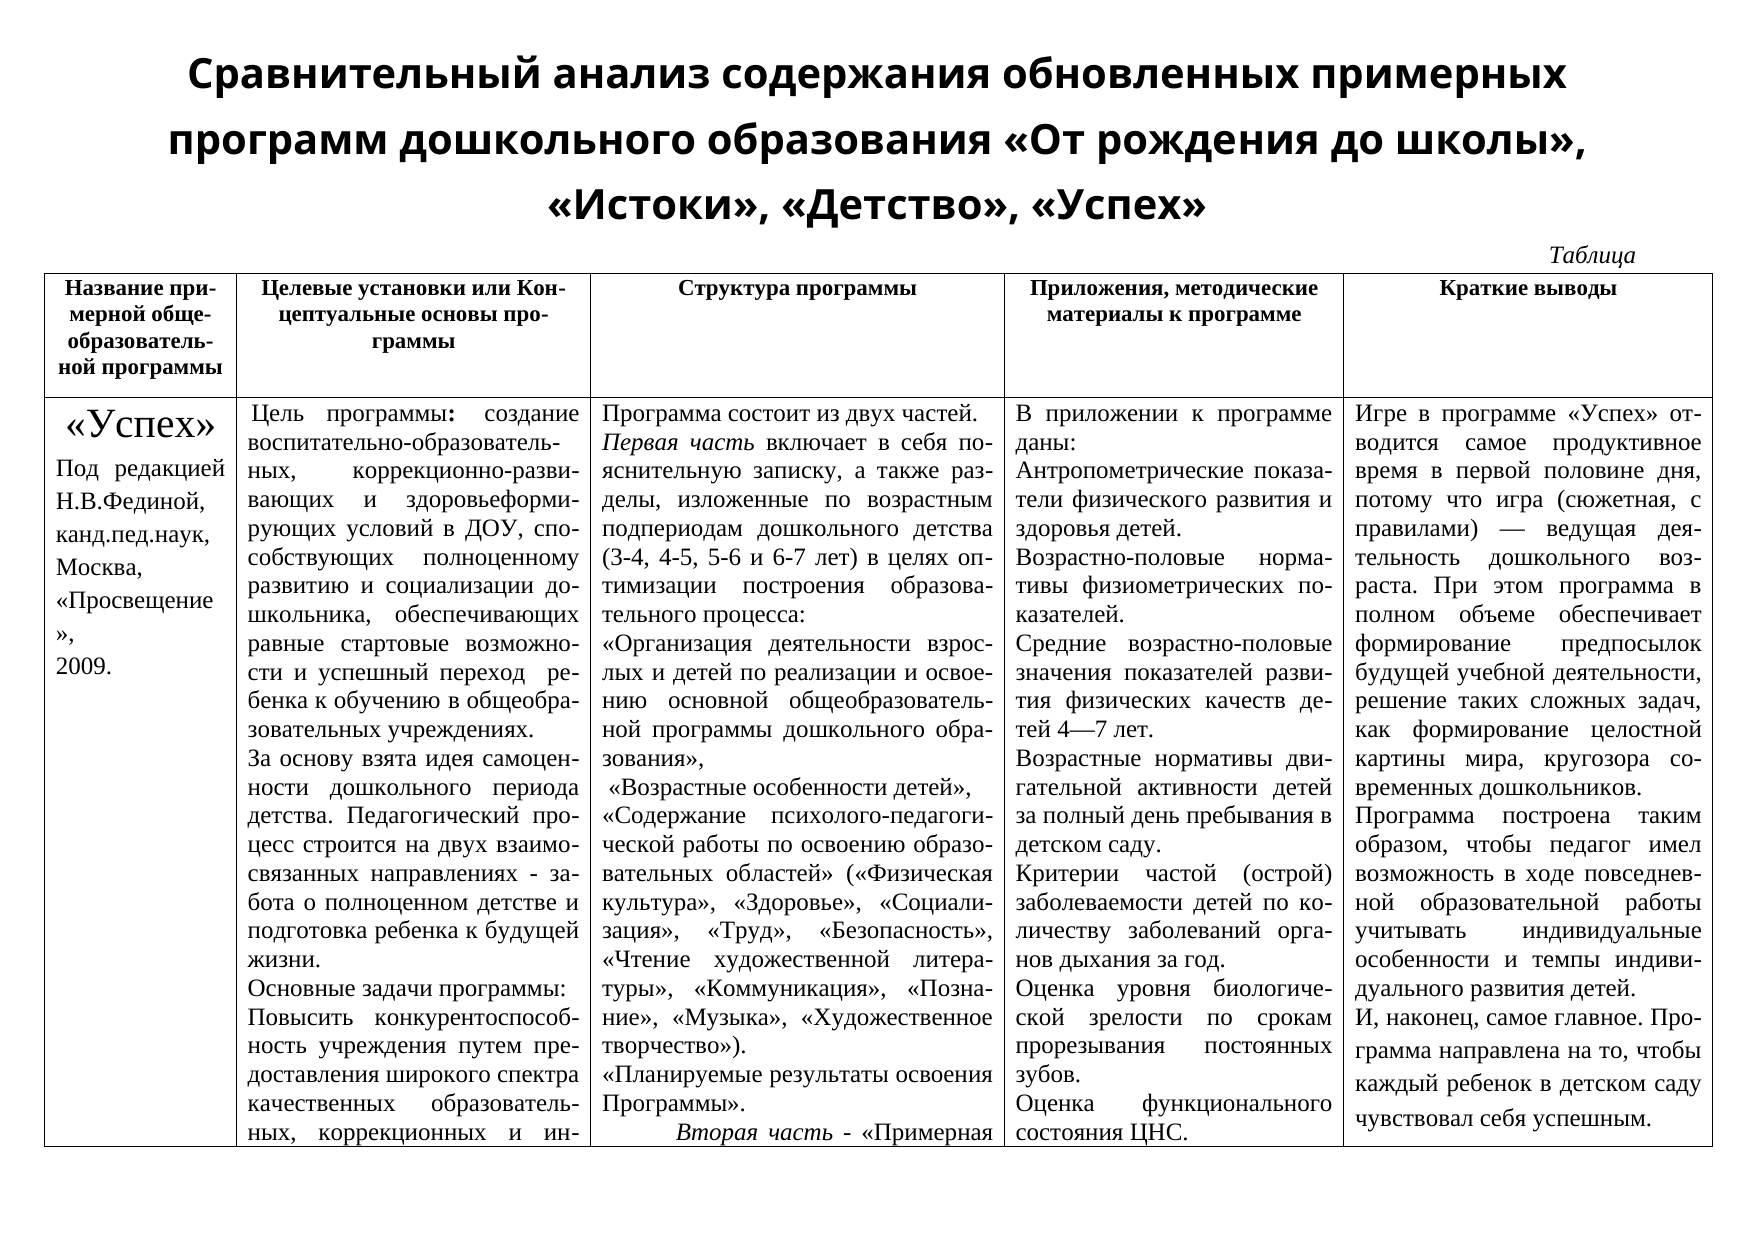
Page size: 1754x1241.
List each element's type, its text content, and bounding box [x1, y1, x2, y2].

table_header Краткие выводы [1344, 274, 1712, 397]
table_header Название примерной общеобразовательной программы [45, 274, 236, 397]
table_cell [591, 398, 1004, 1146]
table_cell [237, 398, 590, 1146]
table_header Целевые установки или Концептуальные основы программы [237, 274, 590, 397]
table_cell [1005, 398, 1343, 1146]
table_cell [45, 398, 236, 1146]
table_header Структура программы [591, 274, 1004, 397]
table_header Приложения, методические материалы к программе [1005, 274, 1343, 397]
text Таблица [118, 240, 1636, 269]
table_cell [1344, 398, 1712, 1146]
text Сравнительный анализ содержания обновленных примерных программ дошкольного образования «От рождения до школы», «Истоки», «Детство», «Успех» [118, 44, 1636, 232]
